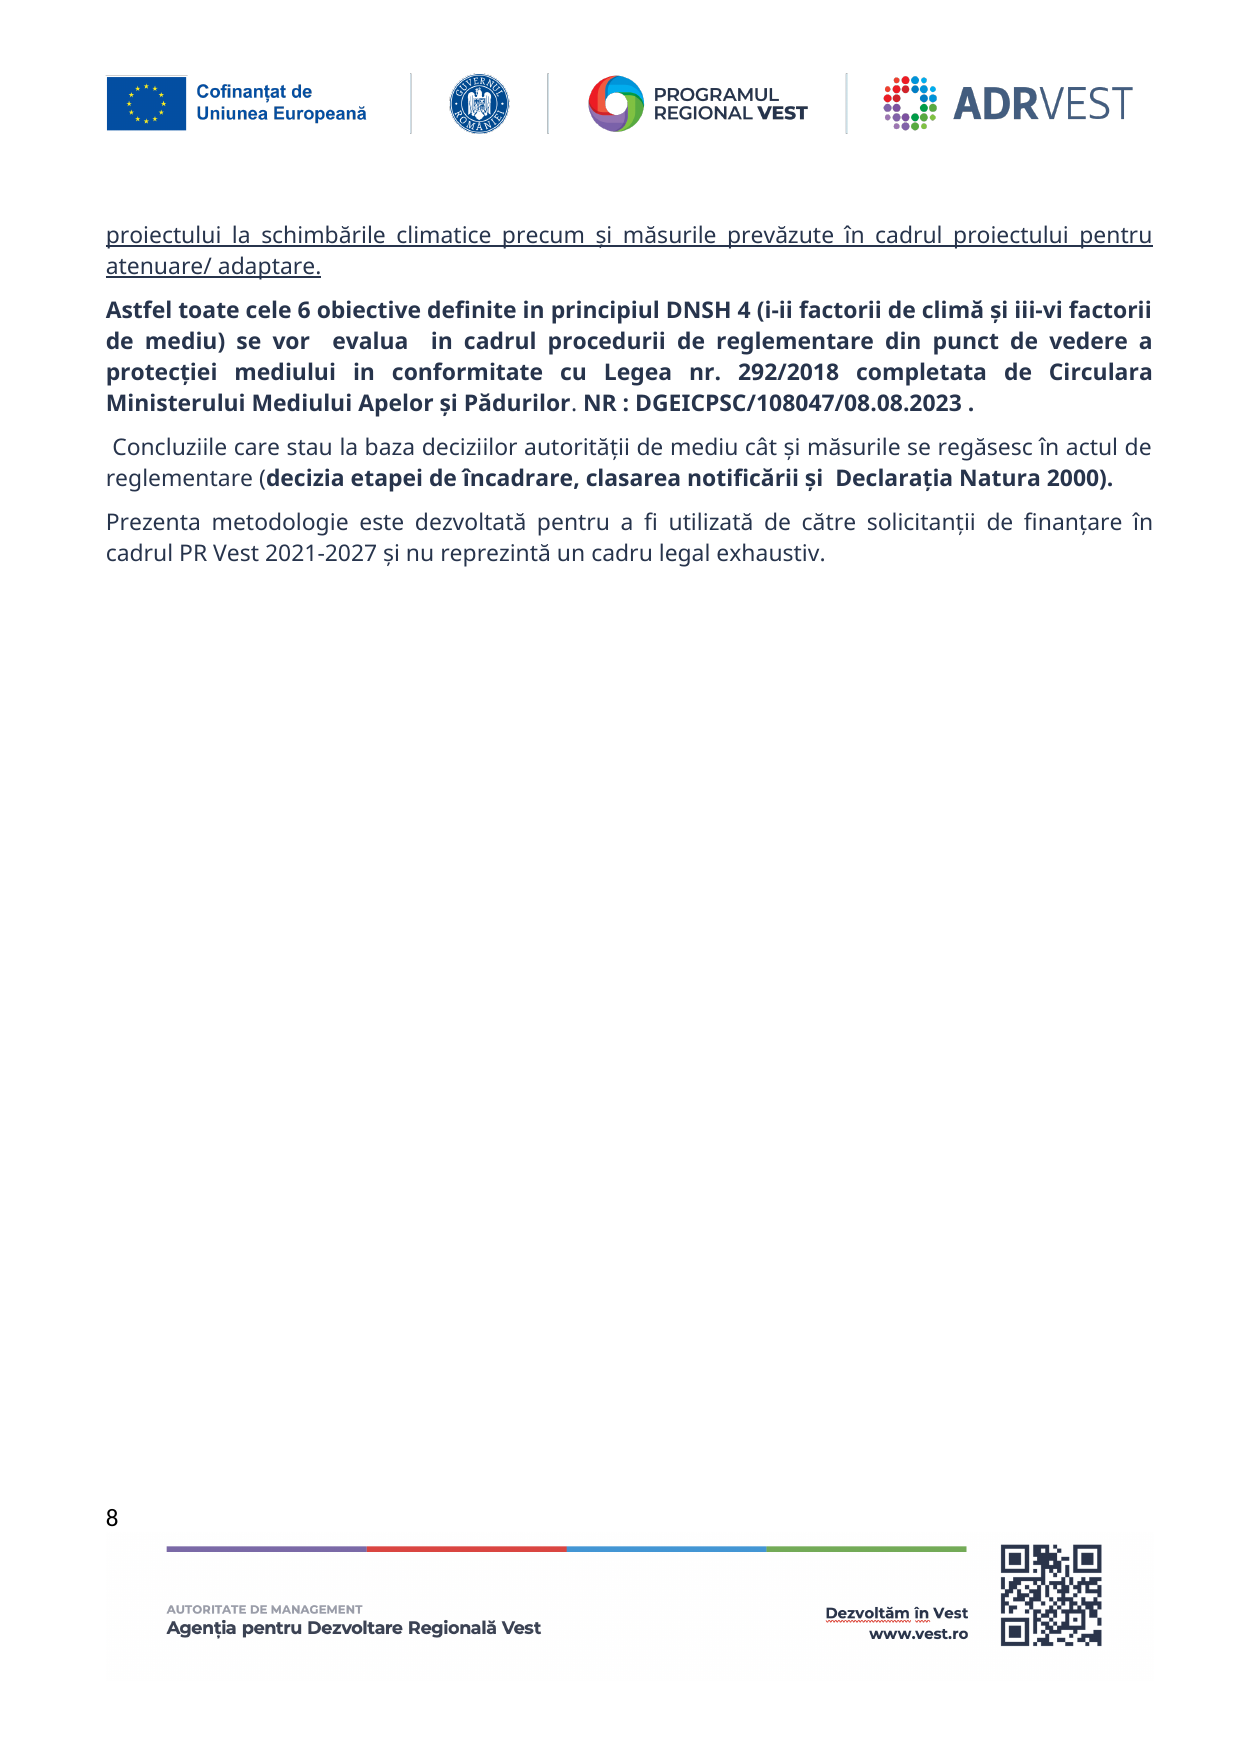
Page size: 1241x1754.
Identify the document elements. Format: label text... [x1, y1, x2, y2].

text Astfel toate cele 6 obiective definite in principiul DNSH 4 (i-ii factorii de climă și iii-vi factorii de mediu) se vor evalua in cadrul procedurii de reglementare din punct de vedere a protecției mediului in conformitate cu Legea nr. 292/2018 completata de Circulara Ministerului Mediului Apelor și Pădurilor. NR : DGEICPSC/108047/08.08.2023 . [106, 293, 1154, 418]
text Concluziile care stau la baza deciziilor autorității de mediu cât și măsurile se regăsesc în actul de reglementare (decizia etapei de încadrare, clasarea notificării și Declarația Natura 2000). [106, 431, 1154, 493]
picture [105, 73, 1133, 134]
picture [105, 1532, 1154, 1681]
text Prezenta metodologie este dezvoltată pentru a fi utilizată de către solicitanții de finanțare în cadrul PR Vest 2021-2027 și nu reprezintă un cadru legal exhaustiv. [106, 506, 1154, 568]
